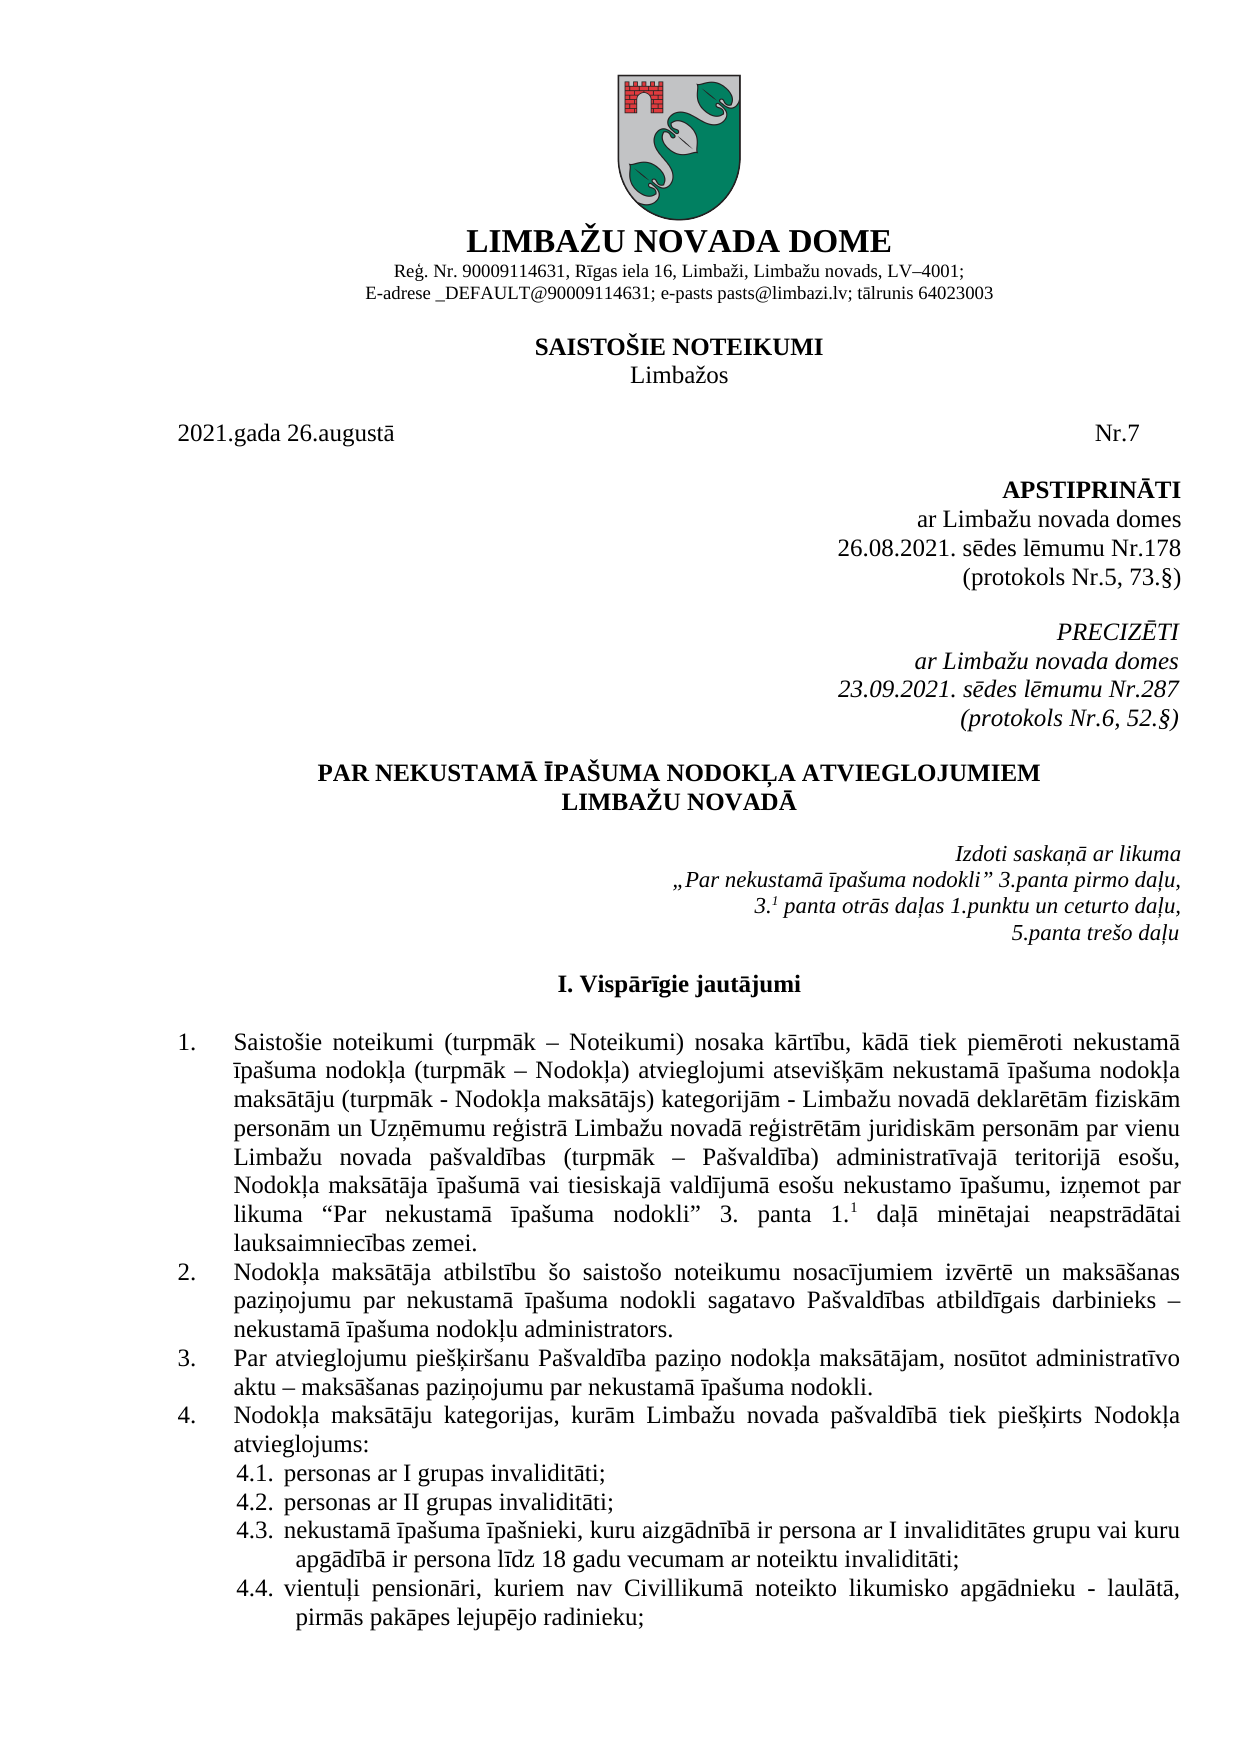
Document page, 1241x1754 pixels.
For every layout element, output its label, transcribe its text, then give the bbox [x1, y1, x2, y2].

text 3.1 panta otrās daļas 1.punktu un ceturto daļu, [177, 893, 1181, 919]
text LIMBAŽU NOVADĀ [177, 787, 1181, 816]
list vientuļi pensionāri, kuriem nav Civillikumā noteikto likumisko apgādnieku - laulātā, pirmās pakāpes lejupējo radinieku; [236, 1573, 1181, 1631]
list personas ar II grupas invaliditāti; [236, 1487, 1181, 1516]
text 26.08.2021. sēdes lēmumu Nr.178 [177, 533, 1181, 562]
text ar Limbažu novada domes [177, 504, 1181, 533]
list Par atvieglojumu piešķiršanu Pašvaldība paziņo nodokļa maksātājam, nosūtot administratīvo aktu – maksāšanas paziņojumu par nekustamā īpašuma nodokli. [177, 1343, 1181, 1401]
list Nodokļa maksātāja atbilstību šo saistošo noteikumu nosacījumiem izvērtē un maksāšanas paziņojumu par nekustamā īpašuma nodokli sagatavo Pašvaldības atbildīgais darbinieks – nekustamā īpašuma nodokļu administrators. [177, 1257, 1181, 1343]
text Limbažos [177, 361, 1181, 389]
text (protokols Nr.6, 52.§) [177, 703, 1181, 732]
list personas ar I grupas invaliditāti; [236, 1458, 1181, 1487]
list Saistošie noteikumi (turpmāk – Noteikumi) nosaka kārtību, kādā tiek piemēroti nekustamā īpašuma nodokļa (turpmāk – Nodokļa) atvieglojumi atsevišķām nekustamā īpašuma nodokļa maksātāju (turpmāk - Nodokļa maksātājs) kategorijām - Limbažu novadā deklarētām fiziskām personām un Uzņēmumu reģistrā Limbažu novadā reģistrētām juridiskām personām par vienu Limbažu novada pašvaldības (turpmāk – Pašvaldība) administratīvajā teritorijā esošu, Nodokļa maksātāja īpašumā vai tiesiskajā valdījumā esošu nekustamo īpašumu, izņemot par likuma “Par nekustamā īpašuma nodokli” 3. panta 1.1 daļā minētajai neapstrādātai lauksaimniecības zemei. [177, 1027, 1181, 1257]
text 23.09.2021. sēdes lēmumu Nr.287 [177, 674, 1181, 703]
text ar Limbažu novada domes [777, 646, 1181, 674]
list nekustamā īpašuma īpašnieki, kuru aizgādnībā ir persona ar I invaliditātes grupu vai kuru apgādībā ir persona līdz 18 gadu vecumam ar noteiktu invaliditāti; [236, 1516, 1181, 1573]
text Izdoti saskaņā ar likuma [177, 840, 1181, 866]
text „Par nekustamā īpašuma nodokli” 3.panta pirmo daļu, [177, 866, 1181, 893]
text APSTIPRINĀTI [177, 476, 1181, 504]
text SAISTOŠIE NOTEIKUMI [177, 332, 1181, 361]
list Nodokļa maksātāju kategorijas, kurām Limbažu novada pašvaldībā tiek piešķirts Nodokļa atvieglojums: [177, 1401, 1181, 1458]
picture [616, 73, 743, 222]
text 5.panta trešo daļu [177, 919, 1181, 945]
text I. Vispārīgie jautājumi [177, 969, 1181, 998]
text 2021.gada 26.augustā Nr.7 [177, 418, 1181, 447]
text (protokols Nr.5, 73.§) [177, 562, 1181, 591]
text PAR NEKUSTAMĀ ĪPAŠUMA NODOKĻA ATVIEGLOJUMIEM [177, 758, 1181, 787]
text PRECIZĒTI [777, 617, 1181, 646]
